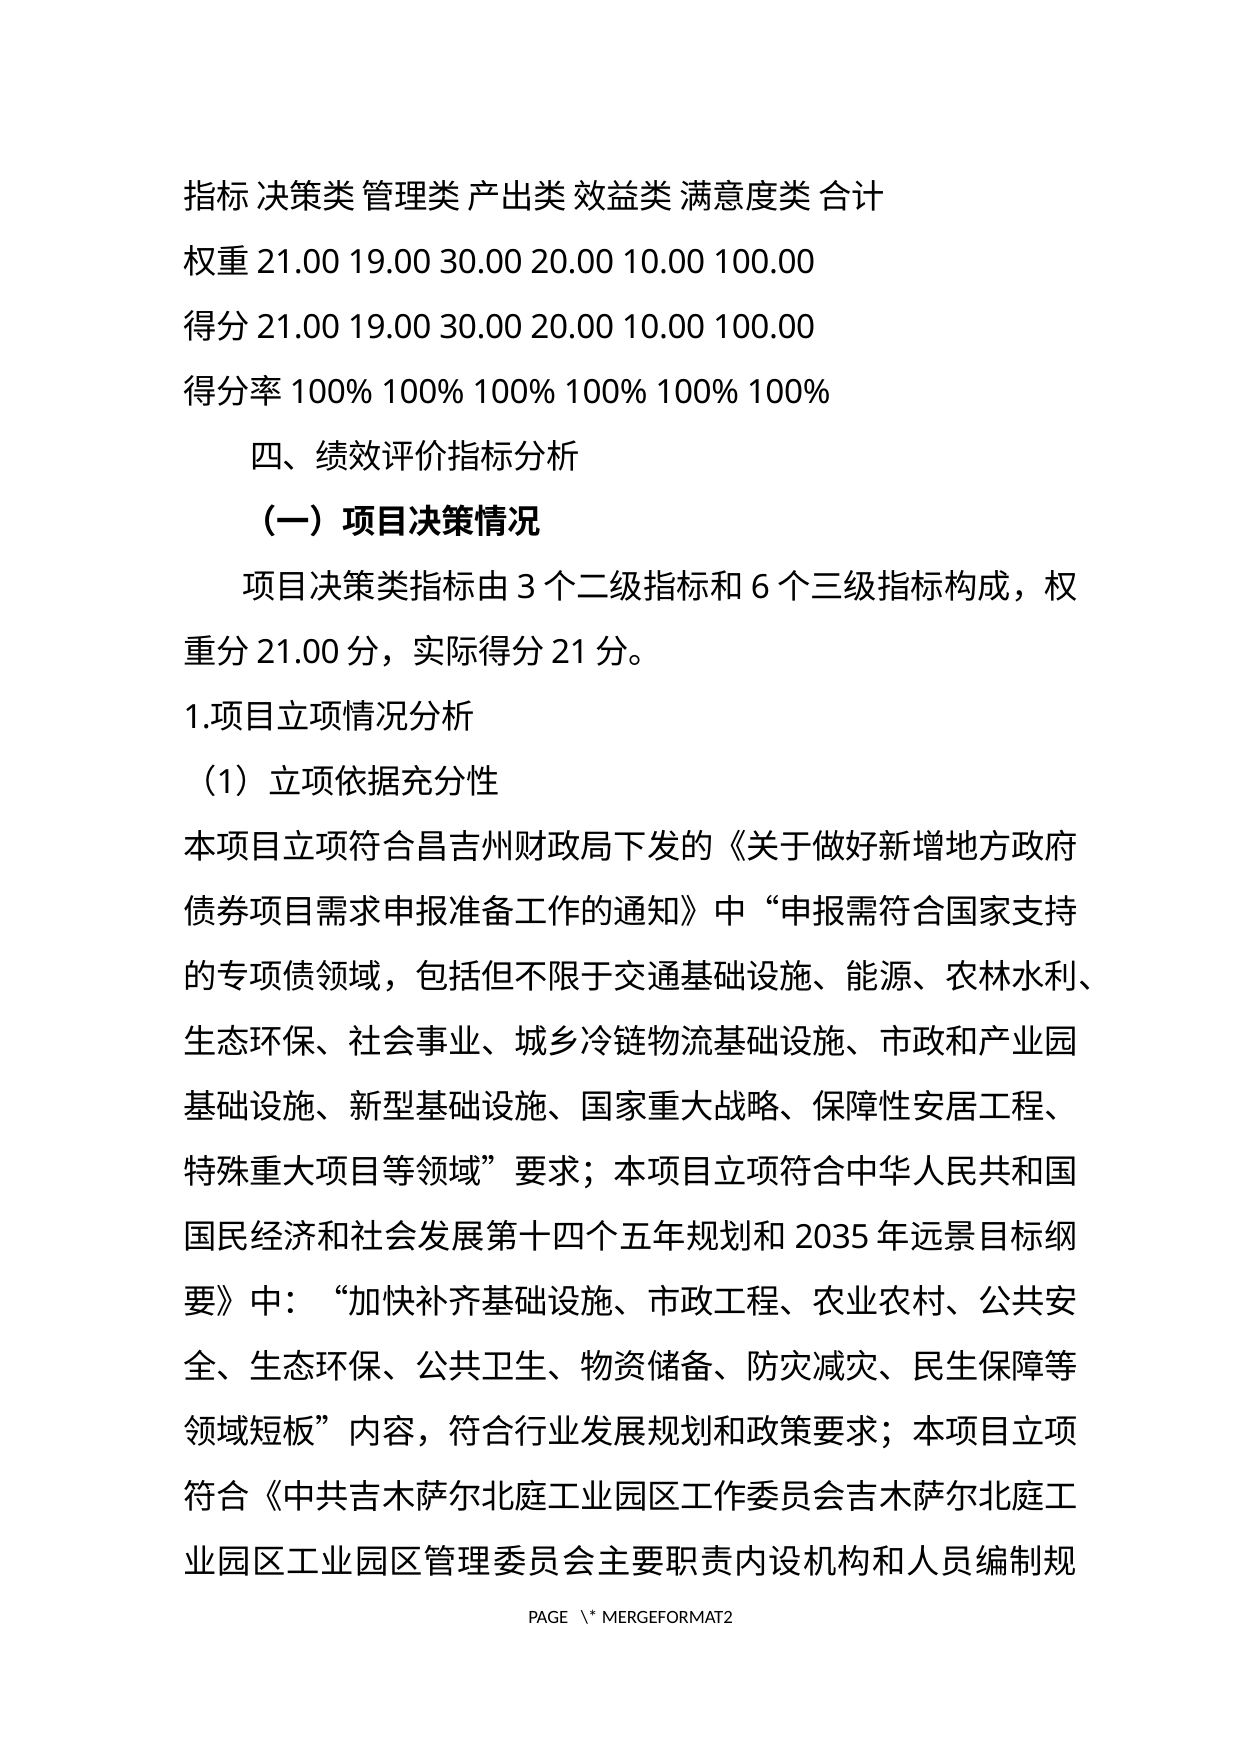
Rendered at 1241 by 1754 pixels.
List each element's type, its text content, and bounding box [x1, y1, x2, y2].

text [183, 162, 1078, 422]
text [183, 552, 1078, 1592]
text 四、绩效评价指标分析 [183, 422, 1078, 487]
text （一）项目决策情况 [183, 487, 1078, 552]
